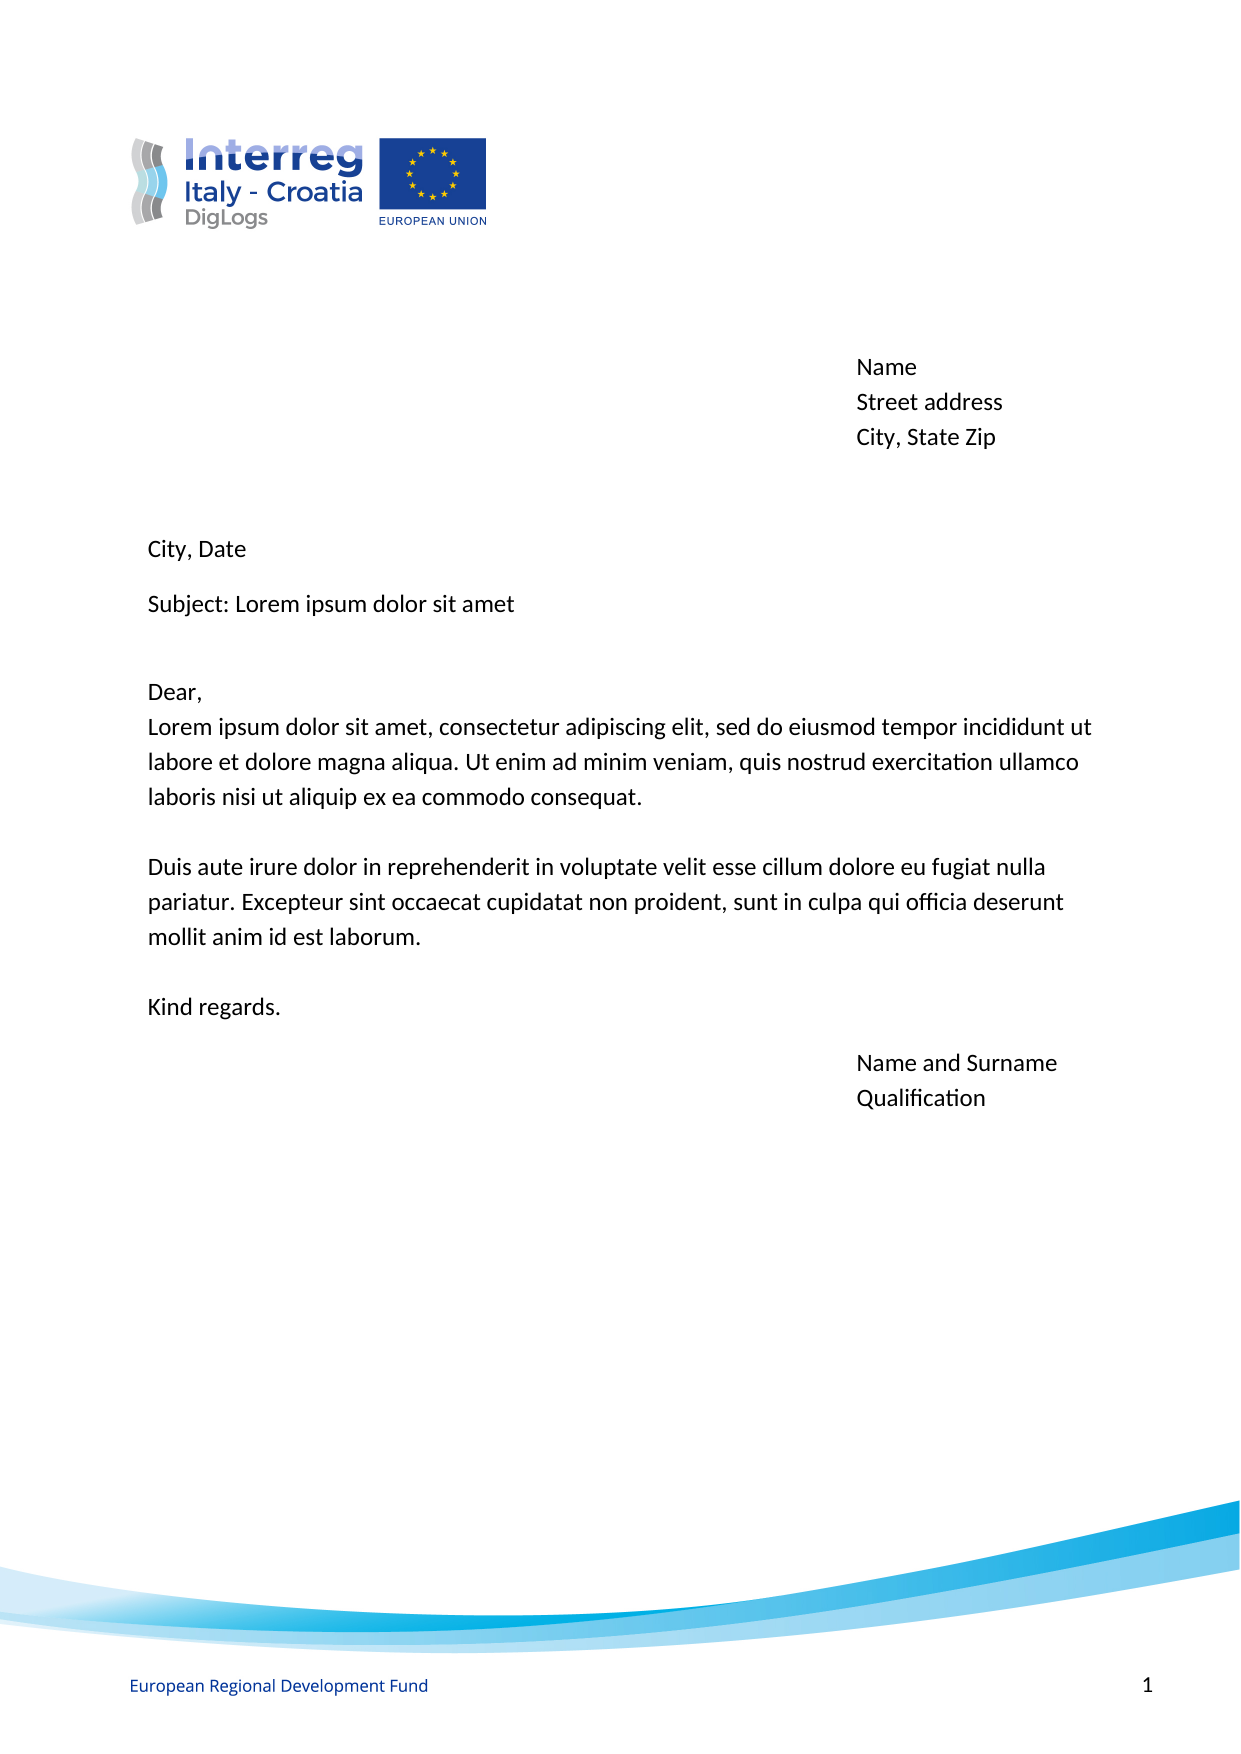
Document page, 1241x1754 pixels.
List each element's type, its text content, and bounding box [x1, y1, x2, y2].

text Subject: Lorem ipsum dolor sit amet [148, 589, 1107, 651]
text Dear, Lorem ipsum dolor sit amet, consectetur adipiscing elit, sed do eiusmod tempor incididunt ut labore et dolore magna aliqua. Ut enim ad minim veniam, quis nostrud exercitation ullamco laboris nisi ut aliquip ex ea commodo consequat. Duis aute irure dolor in reprehenderit in voluptate velit esse cillum dolore eu fugiat nulla pariatur. Excepteur sint occaecat cupidatat non proident, sunt in culpa qui officia deserunt mollit anim id est laborum. Kind regards. [148, 676, 1107, 1022]
picture [0, 0, 1240, 1754]
text Name Street address City, State Zip [856, 351, 1107, 452]
text Name and Surname Qualification [856, 1047, 1107, 1113]
text City, Date [148, 533, 1107, 563]
